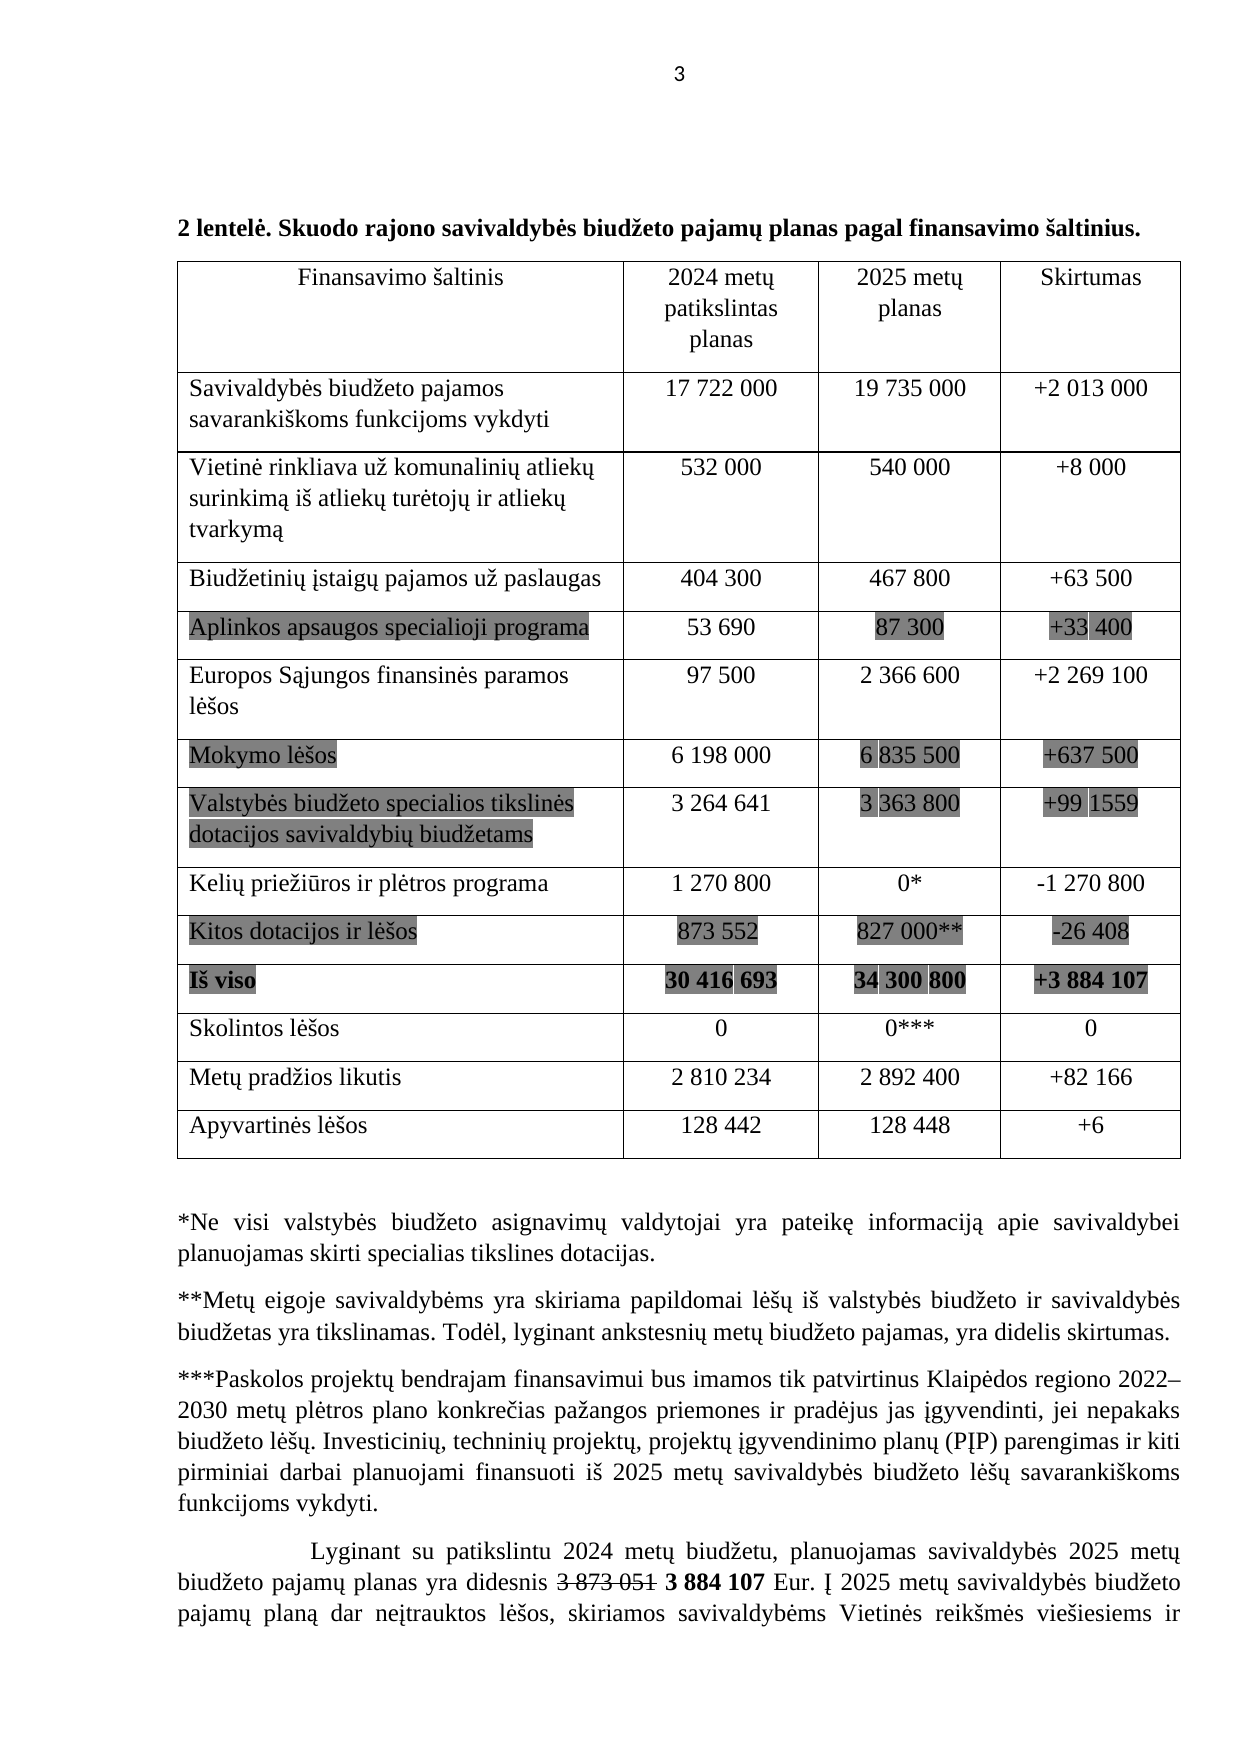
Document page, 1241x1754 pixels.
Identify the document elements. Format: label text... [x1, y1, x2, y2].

table_header 2024 metų patikslintas planas [624, 262, 818, 372]
table_cell -1 270 800 [1001, 868, 1180, 915]
table_cell Valstybės biudžeto specialios tikslinės dotacijos savivaldybių biudžetams [178, 788, 623, 867]
table_cell 6 198 000 [624, 740, 818, 787]
table_cell 87 300 [819, 612, 1000, 659]
table_cell +2 013 000 [1001, 373, 1180, 451]
table_cell Aplinkos apsaugos specialioji programa [178, 612, 623, 659]
table_cell +33 400 [1001, 612, 1180, 659]
table_cell +8 000 [1001, 453, 1180, 562]
table_cell Skolintos lėšos [178, 1014, 623, 1061]
table_cell Iš viso [178, 965, 623, 1012]
table_cell +2 269 100 [1001, 660, 1180, 739]
text *Ne visi valstybės biudžeto asignavimų valdytojai yra pateikę informaciją apie savivaldybei planuojamas skirti specialias tikslines dotacijas. [177, 1207, 1181, 1267]
table_cell Kelių priežiūros ir plėtros programa [178, 868, 623, 915]
table_cell +63 500 [1001, 563, 1180, 611]
table_cell 2 892 400 [819, 1062, 1000, 1109]
table_header Skirtumas [1001, 262, 1180, 372]
table_cell Vietinė rinkliava už komunalinių atliekų surinkimą iš atliekų turėtojų ir atliekų tvarkymą [178, 453, 623, 562]
text 2 lentelė. Skuodo rajono savivaldybės biudžeto pajamų planas pagal finansavimo šaltinius. [177, 213, 1181, 242]
table_cell 2 810 234 [624, 1062, 818, 1109]
table_cell Biudžetinių įstaigų pajamos už paslaugas [178, 563, 623, 611]
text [177, 1536, 1181, 1627]
table_header Finansavimo šaltinis [178, 262, 623, 372]
table_cell +82 166 [1001, 1062, 1180, 1109]
table_cell 532 000 [624, 453, 818, 562]
table_cell 0 [624, 1014, 818, 1061]
table_cell 3 264 641 [624, 788, 818, 867]
table_header 2025 metų planas [819, 262, 1000, 372]
table_cell 53 690 [624, 612, 818, 659]
table_cell +6 [1001, 1111, 1180, 1158]
table_cell 19 735 000 [819, 373, 1000, 451]
table_cell 0 [1001, 1014, 1180, 1061]
table_cell Kitos dotacijos ir lėšos [178, 916, 623, 964]
table_cell Europos Sąjungos finansinės paramos lėšos [178, 660, 623, 739]
table_cell 97 500 [624, 660, 818, 739]
table_cell 467 800 [819, 563, 1000, 611]
table_cell 2 366 600 [819, 660, 1000, 739]
table_cell 540 000 [819, 453, 1000, 562]
table_cell +99 1559 [1001, 788, 1180, 867]
table_cell 0* [819, 868, 1000, 915]
table_cell +637 500 [1001, 740, 1180, 787]
table_cell Apyvartinės lėšos [178, 1111, 623, 1158]
table_cell 30 416 693 [624, 965, 818, 1012]
table_cell 6 835 500 [819, 740, 1000, 787]
table_cell 1 270 800 [624, 868, 818, 915]
table_cell 827 000** [819, 916, 1000, 964]
table_cell Savivaldybės biudžeto pajamos savarankiškoms funkcijoms vykdyti [178, 373, 623, 451]
table_cell 17 722 000 [624, 373, 818, 451]
table_cell 0*** [819, 1014, 1000, 1061]
table_cell 3 363 800 [819, 788, 1000, 867]
table_cell Mokymo lėšos [178, 740, 623, 787]
table_cell 873 552 [624, 916, 818, 964]
table_cell 128 448 [819, 1111, 1000, 1158]
table_cell +3 884 107 [1001, 965, 1180, 1012]
text **Metų eigoje savivaldybėms yra skiriama papildomai lėšų iš valstybės biudžeto ir savivaldybės biudžetas yra tikslinamas. Todėl, lyginant ankstesnių metų biudžeto pajamas, yra didelis skirtumas. [177, 1286, 1181, 1345]
table_cell 128 442 [624, 1111, 818, 1158]
table_cell -26 408 [1001, 916, 1180, 964]
text ***Paskolos projektų bendrajam finansavimui bus imamos tik patvirtinus Klaipėdos regiono 2022–2030 metų plėtros plano konkrečias pažangos priemones ir pradėjus jas įgyvendinti, jei nepakaks biudžeto lėšų. Investicinių, techninių projektų, projektų įgyvendinimo planų (PĮP) parengimas ir kiti pirminiai darbai planuojami finansuoti iš 2025 metų savivaldybės biudžeto lėšų savarankiškoms funkcijoms vykdyti. [177, 1364, 1181, 1517]
table_cell Metų pradžios likutis [178, 1062, 623, 1109]
table_cell 34 300 800 [819, 965, 1000, 1012]
table_cell 404 300 [624, 563, 818, 611]
